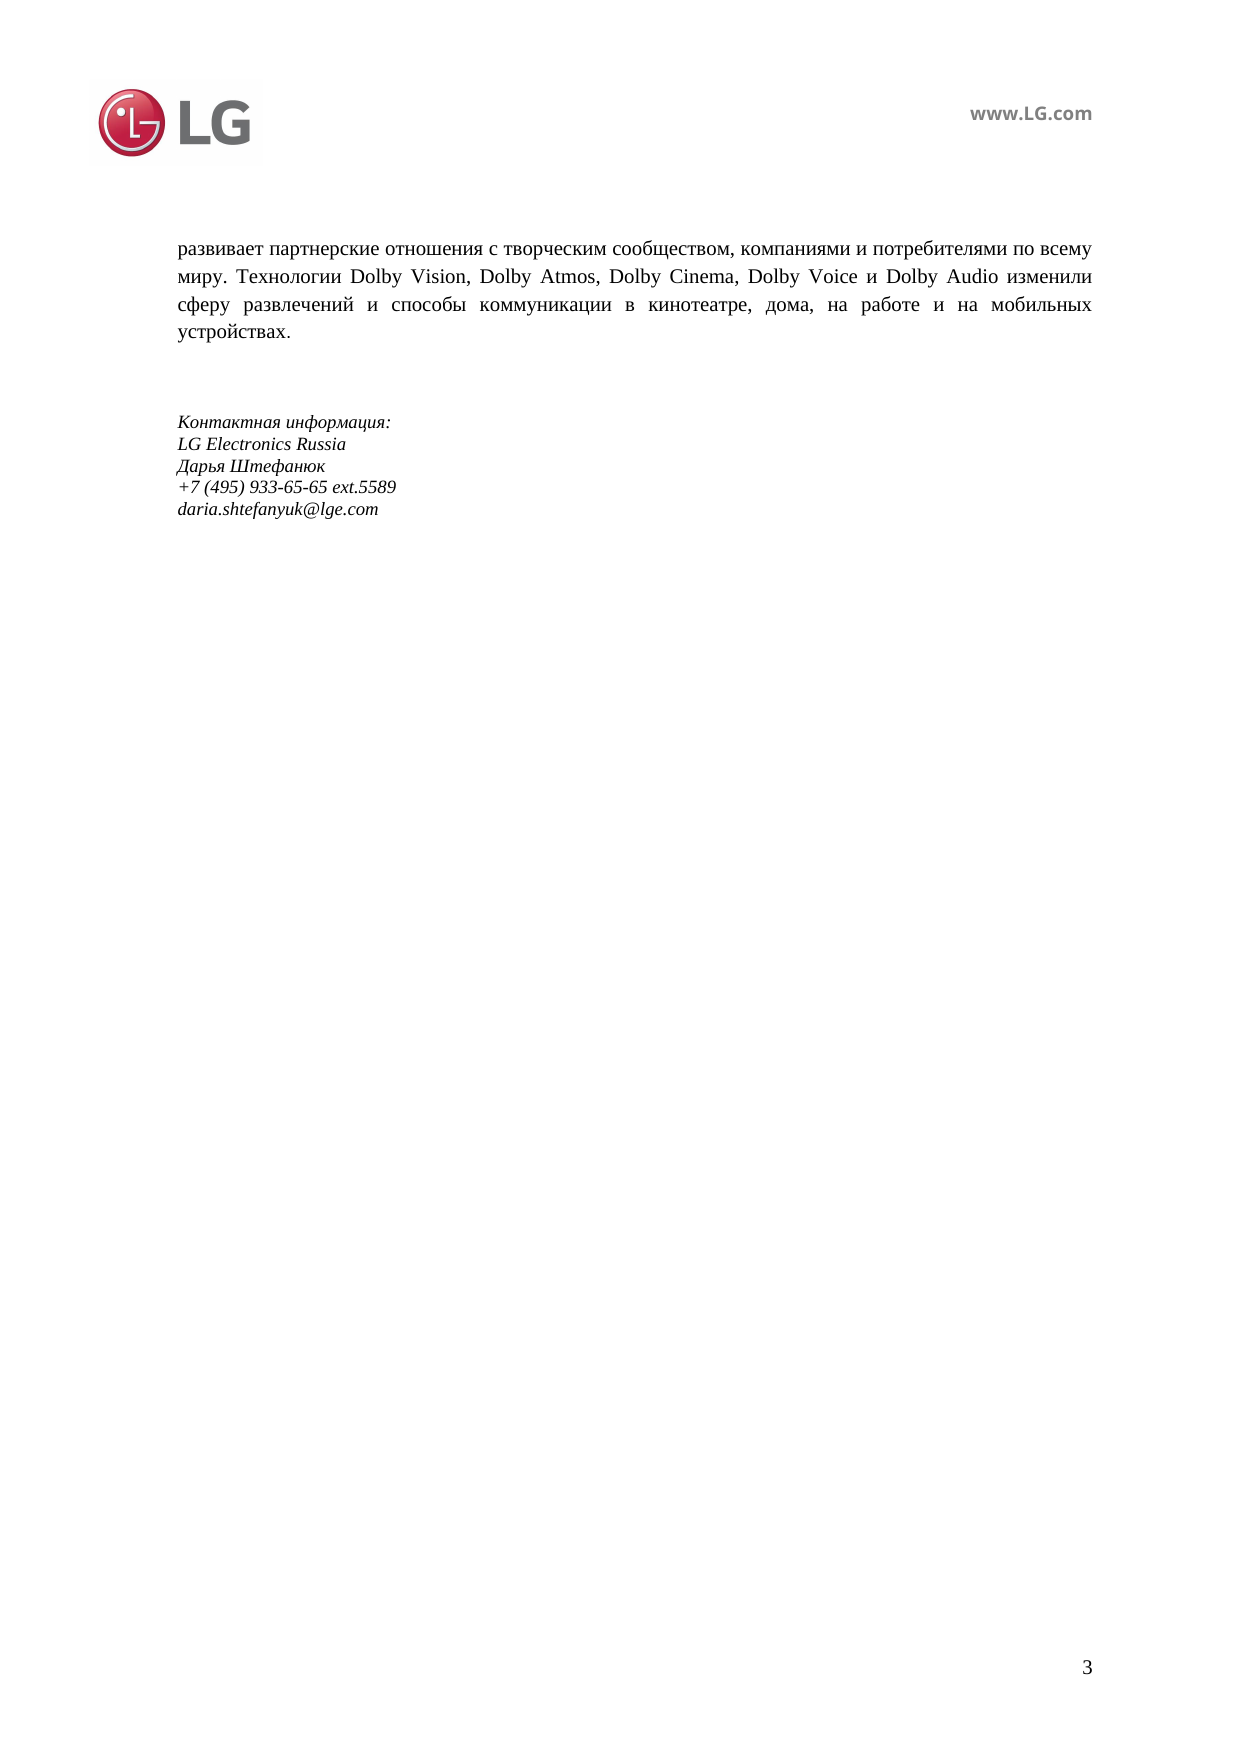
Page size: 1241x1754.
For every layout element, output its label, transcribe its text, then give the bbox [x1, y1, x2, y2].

text Дарья Штефанюк [177, 454, 1093, 476]
text LG Electronics Russia [177, 433, 1093, 454]
text +7 (495) 933-65-65 ext.5589 [177, 476, 1093, 498]
text daria.shtefanyuk@lge.com [177, 498, 1093, 519]
text Контактная информация: [177, 411, 1093, 433]
picture [89, 79, 264, 166]
